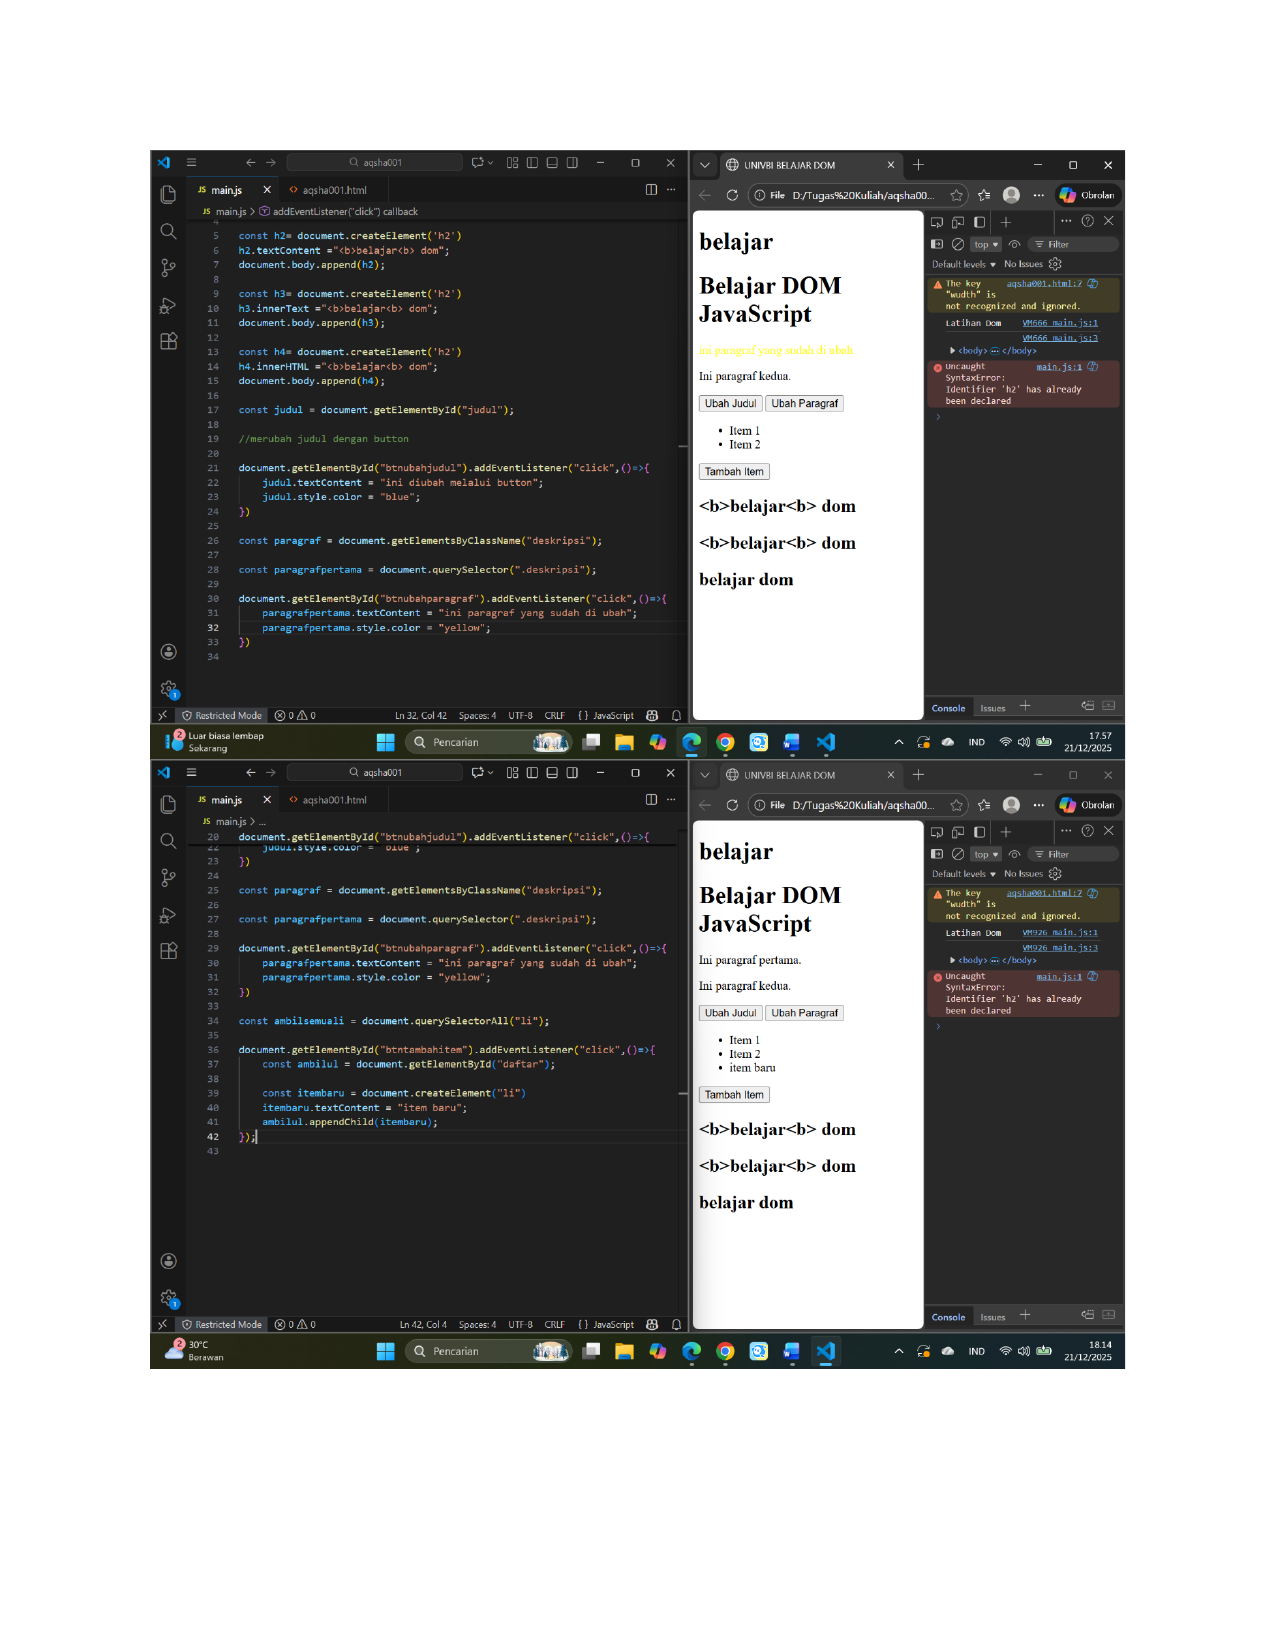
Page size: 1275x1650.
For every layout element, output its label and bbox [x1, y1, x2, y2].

picture [150, 150, 1125, 1369]
